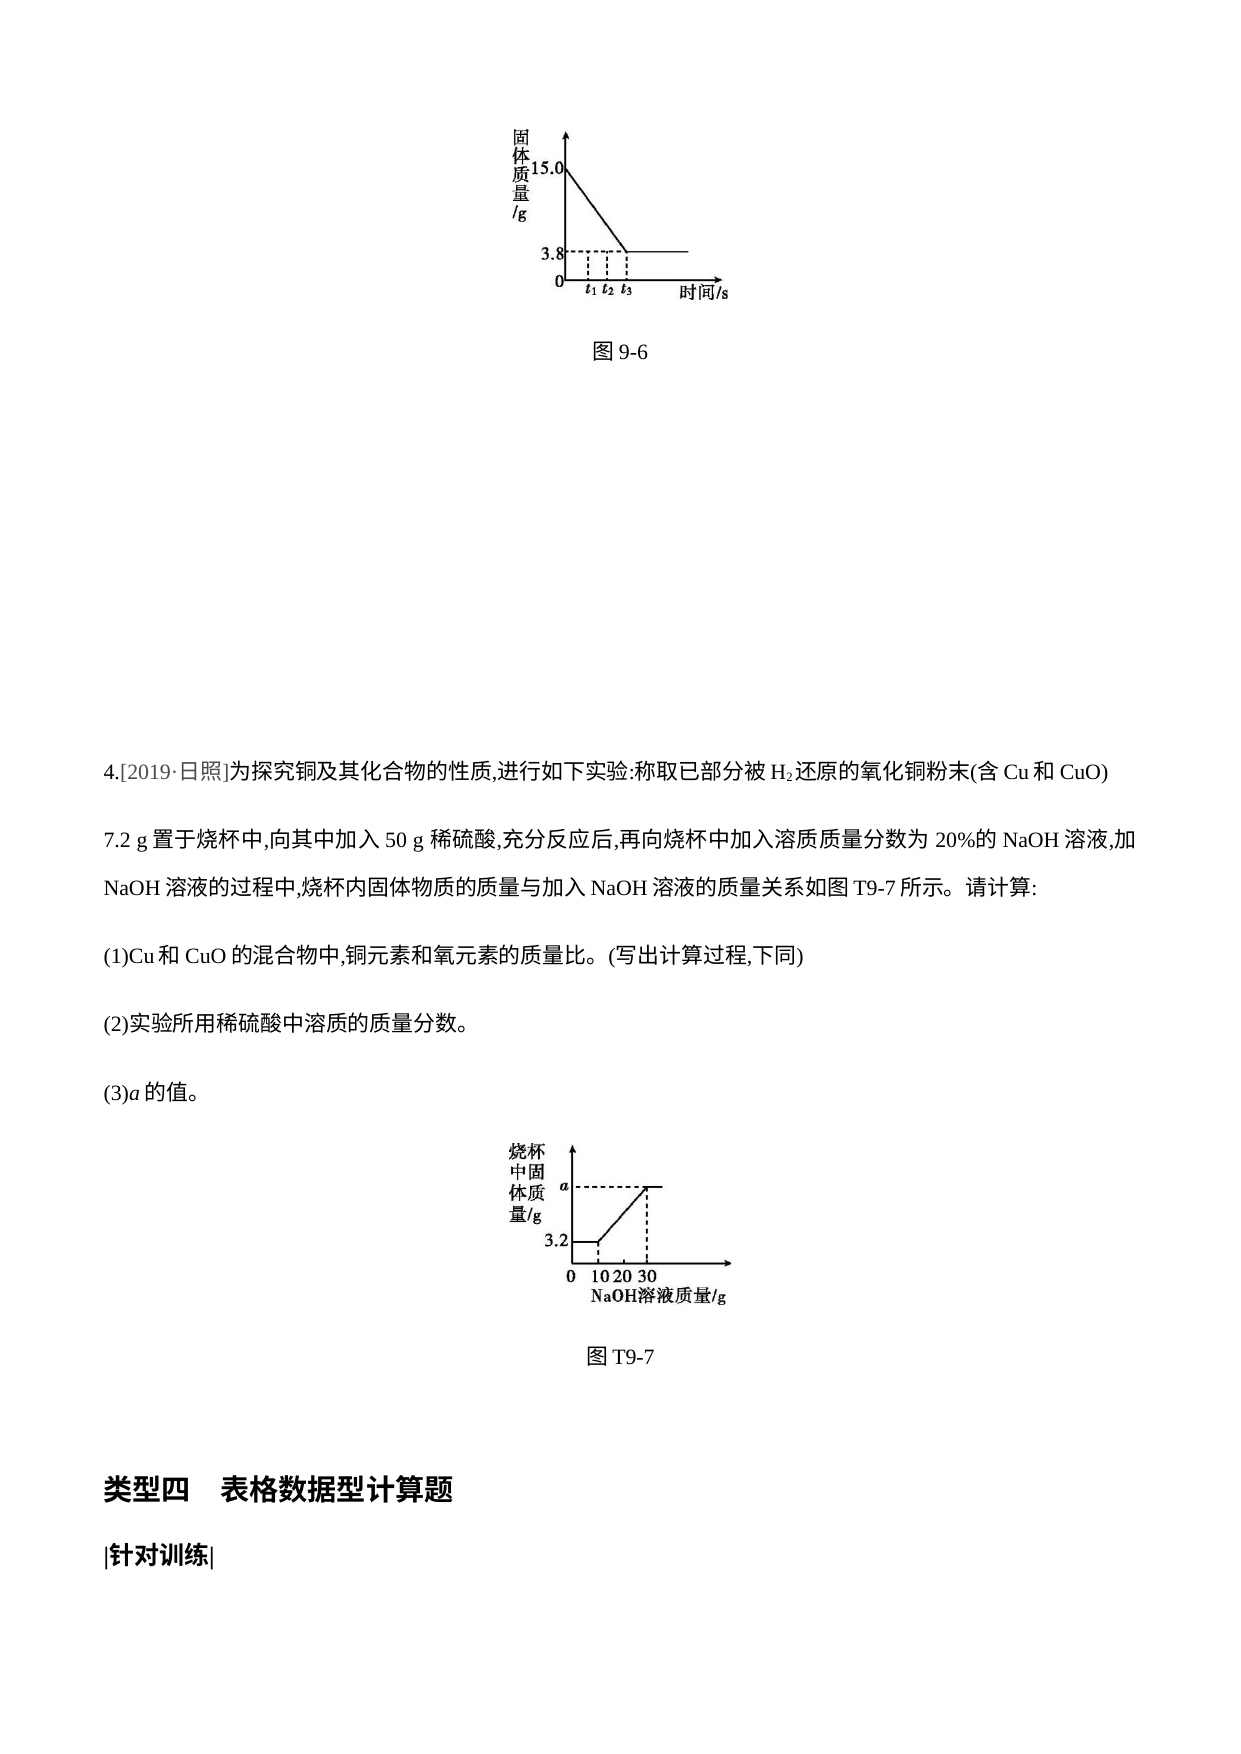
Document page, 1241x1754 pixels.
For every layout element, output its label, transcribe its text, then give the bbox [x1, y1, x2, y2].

picture [509, 1143, 732, 1305]
text (3)a的值。 [103, 1075, 1137, 1106]
text (2)实验所用稀硫酸中溶质的质量分数。 [103, 1006, 1137, 1038]
picture [512, 129, 728, 300]
text 4.[2019·日照]为探究铜及其化合物的性质,进行如下实验:称取已部分被H2还原的氧化铜粉末(含Cu和CuO) [103, 754, 1137, 786]
text (1)Cu和CuO的混合物中,铜元素和氧元素的质量比。(写出计算过程,下同) [103, 938, 1137, 970]
text 7.2 g置于烧杯中,向其中加入50 g 稀硫酸,充分反应后,再向烧杯中加入溶质质量分数为20%的NaOH溶液,加NaOH溶液的过程中,烧杯内固体物质的质量与加入NaOH溶液的质量关系如图T9-7所示。请计算: [103, 822, 1137, 901]
subtitle |针对训练| [103, 1536, 1137, 1572]
subtitle 类型四 表格数据型计算题 [103, 1466, 1137, 1508]
text 图T9-7 [103, 1339, 1137, 1371]
text 图9-6 [103, 334, 1137, 365]
